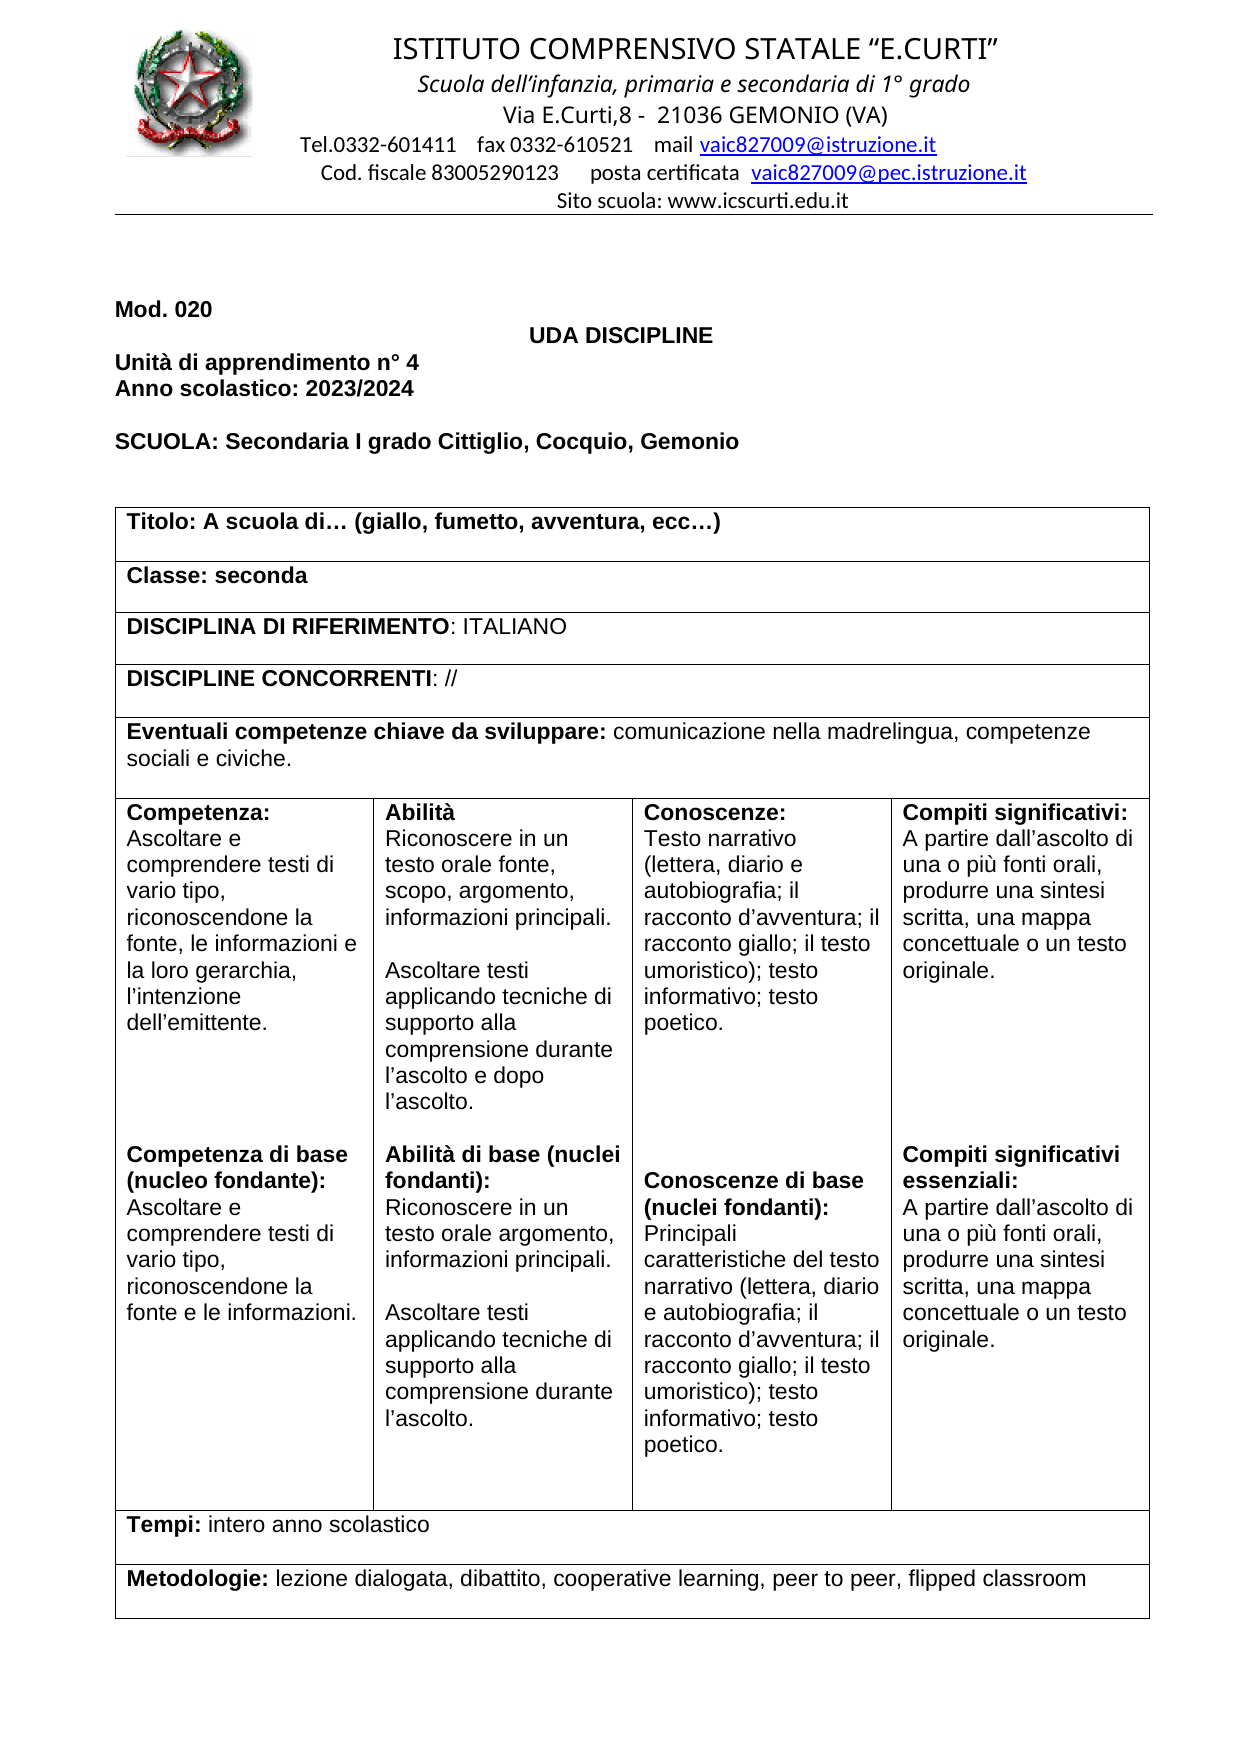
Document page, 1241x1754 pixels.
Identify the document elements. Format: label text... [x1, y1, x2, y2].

picture [125, 28, 253, 158]
table_cell Abilità Riconoscere in un testo orale fonte, scopo, argomento, informazioni principali. Ascoltare testi applicando tecniche di supporto alla comprensione durante l’ascolto e dopo l’ascolto. Abilità di base (nuclei fondanti): Riconoscere in un testo orale argomento, informazioni principali. Ascoltare testi applicando tecniche di supporto alla comprensione durante l’ascolto. [374, 799, 632, 1510]
table_cell Conoscenze: Testo narrativo (lettera, diario e autobiografia; il racconto d’avventura; il racconto giallo; il testo umoristico); testo informativo; testo poetico. Conoscenze di base (nuclei fondanti): Principali caratteristiche del testo narrativo (lettera, diario e autobiografia; il racconto d’avventura; il racconto giallo; il testo umoristico); testo informativo; testo poetico. [633, 799, 891, 1510]
text Unità di apprendimento n° 4 [114, 349, 1128, 375]
table_cell Metodologie: lezione dialogata, dibattito, cooperative learning, peer to peer, flipped classroom [116, 1565, 1149, 1617]
text Mod. 020 [114, 296, 1128, 322]
table_cell Compiti significativi: A partire dall’ascolto di una o più fonti orali, produrre una sintesi scritta, una mappa concettuale o un testo originale. Compiti significativi essenziali: A partire dall’ascolto di una o più fonti orali, produrre una sintesi scritta, una mappa concettuale o un testo originale. [892, 799, 1149, 1510]
text SCUOLA: Secondaria I grado Cittiglio, Cocquio, Gemonio [114, 428, 1128, 454]
table_cell DISCIPLINA DI RIFERIMENTO: ITALIANO [116, 613, 1149, 663]
text UDA DISCIPLINE [114, 322, 1128, 349]
text Anno scolastico: 2023/2024 [114, 375, 1128, 401]
table_cell Competenza: Ascoltare e comprendere testi di vario tipo, riconoscendone la fonte, le informazioni e la loro gerarchia, l’intenzione dell’emittente. Competenza di base (nucleo fondante): Ascoltare e comprendere testi di vario tipo, riconoscendone la fonte e le informazioni. [116, 799, 373, 1510]
table_cell Tempi: intero anno scolastico [116, 1511, 1149, 1564]
table_cell Classe: seconda [116, 562, 1149, 612]
table_cell Eventuali competenze chiave da sviluppare: comunicazione nella madrelingua, competenze sociali e civiche. [116, 718, 1149, 797]
table_header Titolo: A scuola di… (giallo, fumetto, avventura, ecc…) [116, 508, 1149, 561]
table_cell DISCIPLINE CONCORRENTI: // [116, 665, 1149, 717]
